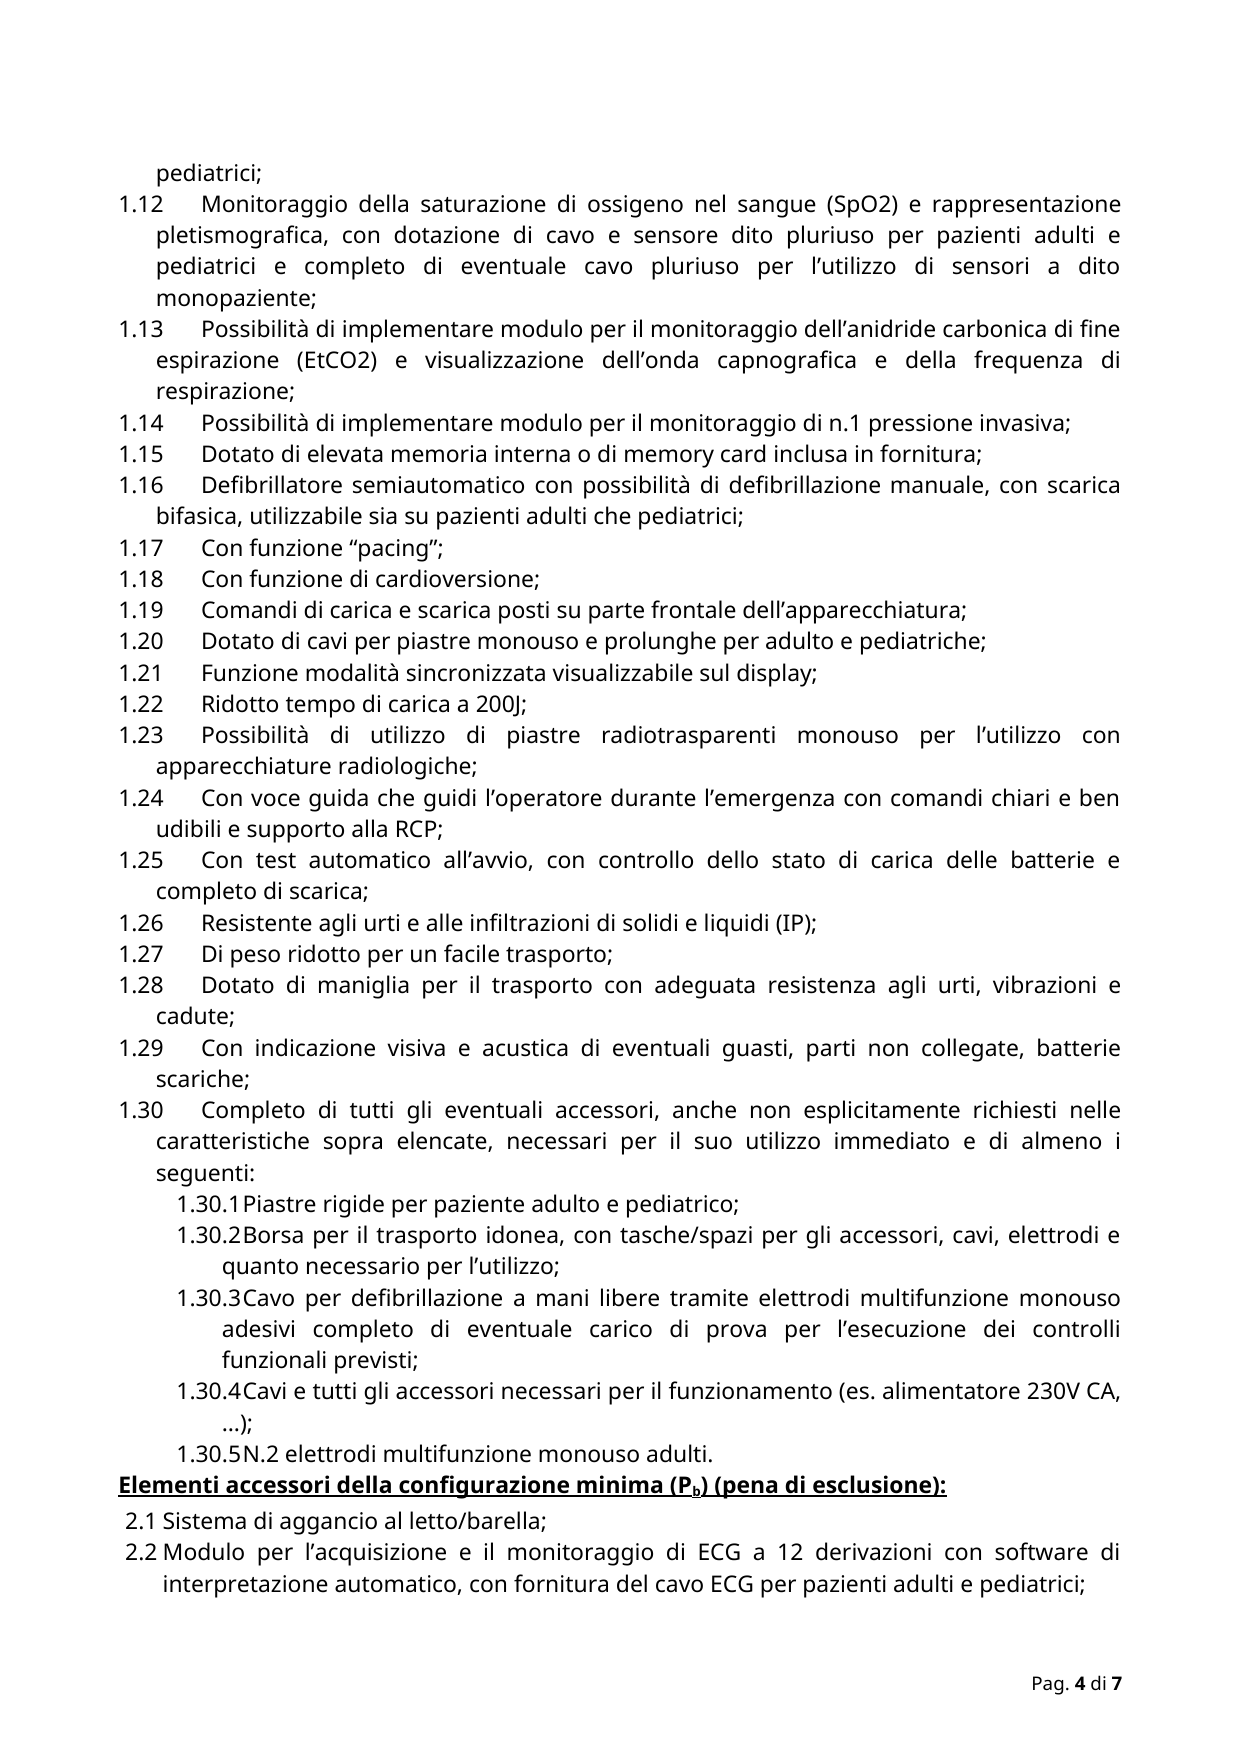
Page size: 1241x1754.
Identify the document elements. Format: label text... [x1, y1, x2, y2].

list Defibrillatore semiautomatico con possibilità di defibrillazione manuale, con scarica bifasica, utilizzabile sia su pazienti adulti che pediatrici; [118, 469, 1122, 532]
list Ridotto tempo di carica a 200J; [118, 688, 1122, 719]
list Borsa per il trasporto idonea, con tasche/spazi per gli accessori, cavi, elettrodi e quanto necessario per l’utilizzo; [176, 1219, 1122, 1282]
list N.2 elettrodi multifunzione monouso adulti. [176, 1438, 1122, 1469]
list Di peso ridotto per un facile trasporto; [118, 938, 1122, 969]
list Con voce guida che guidi l’operatore durante l’emergenza con comandi chiari e ben udibili e supporto alla RCP; [118, 782, 1122, 844]
list Modulo per l’acquisizione e il monitoraggio di ECG a 12 derivazioni con software di interpretazione automatico, con fornitura del cavo ECG per pazienti adulti e pediatrici; [125, 1536, 1122, 1599]
list Sistema di aggancio al letto/barella; [125, 1505, 1122, 1536]
list Con funzione di cardioversione; [118, 563, 1122, 594]
list Dotato di maniglia per il trasporto con adeguata resistenza agli urti, vibrazioni e cadute; [118, 969, 1122, 1032]
list Piastre rigide per paziente adulto e pediatrico; [176, 1188, 1122, 1219]
list Cavo per defibrillazione a mani libere tramite elettrodi multifunzione monouso adesivi completo di eventuale carico di prova per l’esecuzione dei controlli funzionali previsti; [176, 1282, 1122, 1375]
list Possibilità di implementare modulo per il monitoraggio dell’anidride carbonica di fine espirazione (EtCO2) e visualizzazione dell’onda capnografica e della frequenza di respirazione; [118, 313, 1122, 407]
list Funzione modalità sincronizzata visualizzabile sul display; [118, 657, 1122, 688]
list Comandi di carica e scarica posti su parte frontale dell’apparecchiatura; [118, 594, 1122, 625]
list Con funzione “pacing”; [118, 532, 1122, 563]
list Dotato di elevata memoria interna o di memory card inclusa in fornitura; [118, 438, 1122, 469]
list Completo di tutti gli eventuali accessori, anche non esplicitamente richiesti nelle caratteristiche sopra elencate, necessari per il suo utilizzo immediato e di almeno i seguenti: [118, 1094, 1122, 1188]
list Con indicazione visiva e acustica di eventuali guasti, parti non collegate, batterie scariche; [118, 1032, 1122, 1094]
list Cavi e tutti gli accessori necessari per il funzionamento (es. alimentatore 230V CA, …); [176, 1375, 1122, 1438]
list Monitoraggio della saturazione di ossigeno nel sangue (SpO2) e rappresentazione pletismografica, con dotazione di cavo e sensore dito pluriuso per pazienti adulti e pediatrici e completo di eventuale cavo pluriuso per l’utilizzo di sensori a dito monopaziente; [118, 188, 1122, 313]
list Resistente agli urti e alle infiltrazioni di solidi e liquidi (IP); [118, 907, 1122, 938]
list Con test automatico all’avvio, con controllo dello stato di carica delle batterie e completo di scarica; [118, 844, 1122, 907]
list Possibilità di utilizzo di piastre radiotrasparenti monouso per l’utilizzo con apparecchiature radiologiche; [118, 719, 1122, 782]
list Possibilità di implementare modulo per il monitoraggio di n.1 pressione invasiva; [118, 407, 1122, 438]
list Dotato di cavi per piastre monouso e prolunghe per adulto e pediatriche; [118, 625, 1122, 657]
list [118, 157, 1122, 188]
text Elementi accessori della configurazione minima (Pb) (pena di esclusione): [118, 1469, 1122, 1500]
